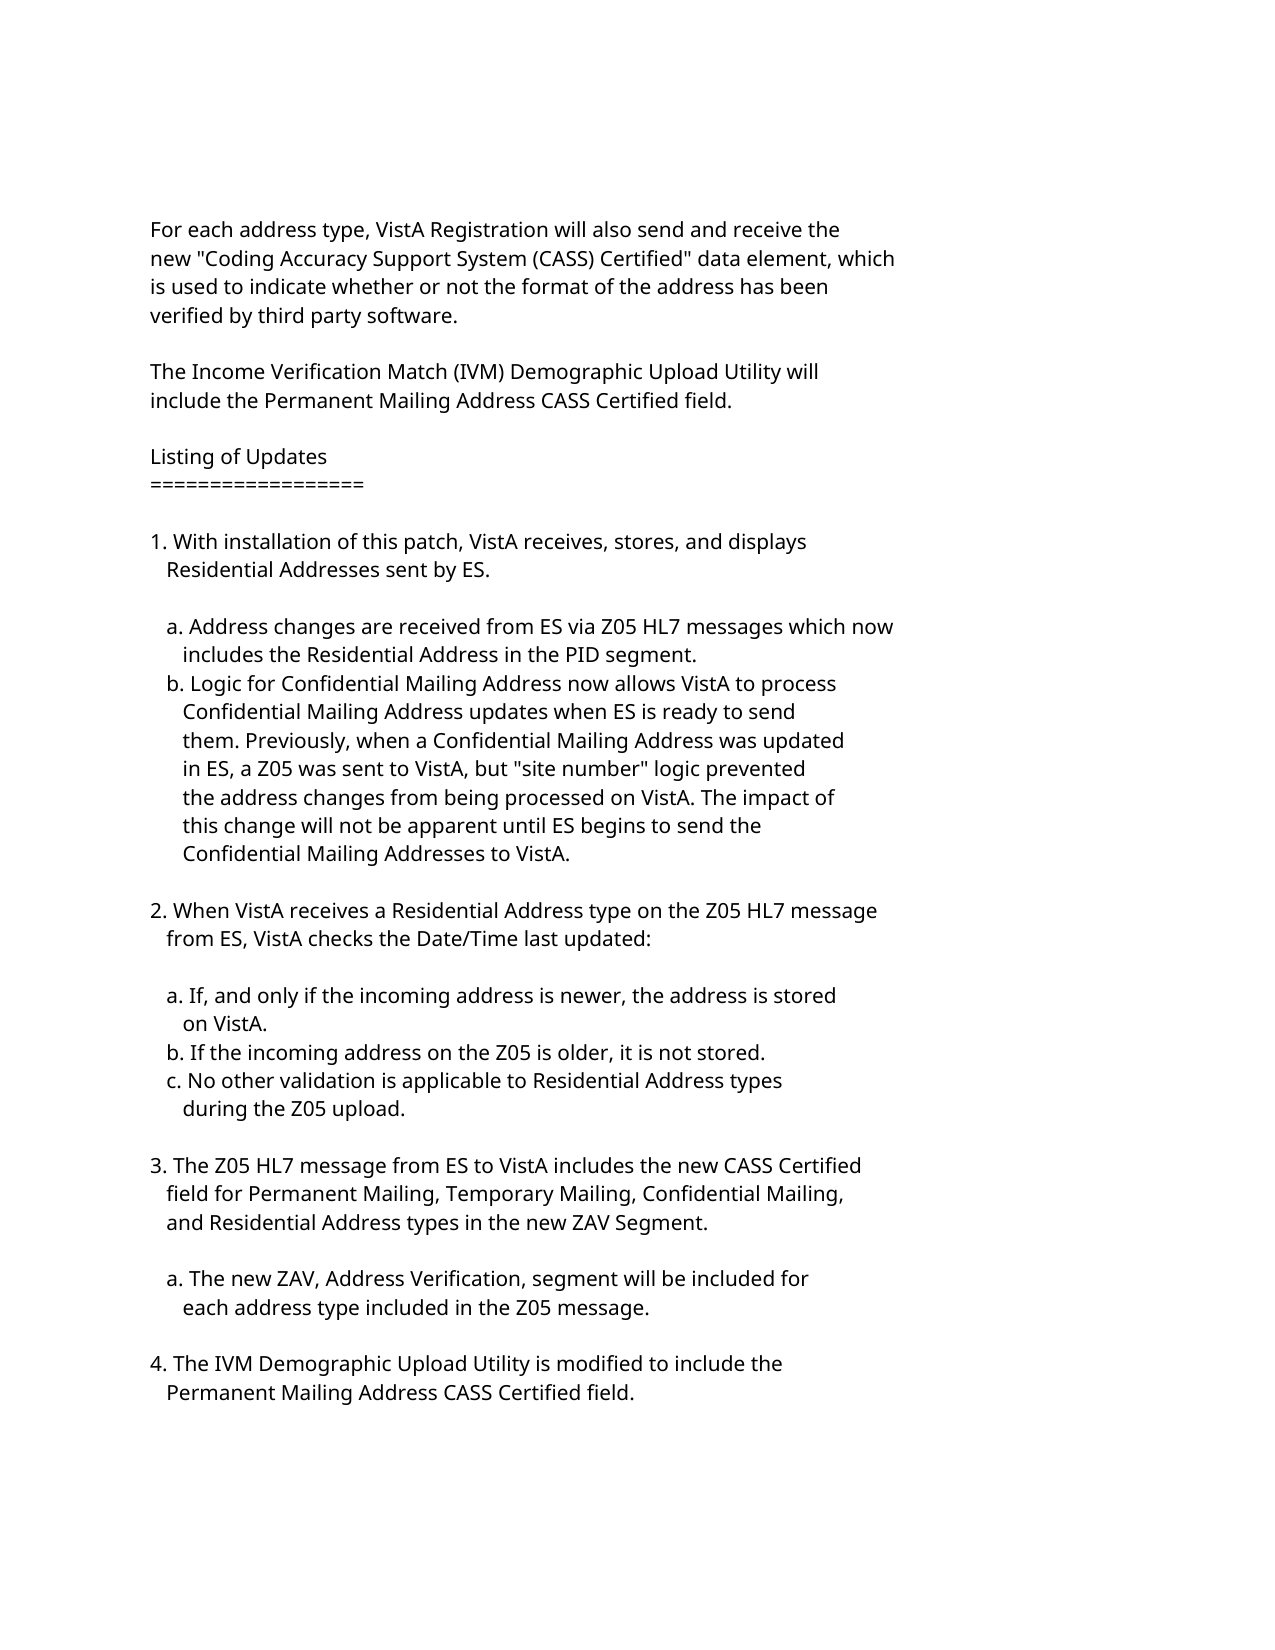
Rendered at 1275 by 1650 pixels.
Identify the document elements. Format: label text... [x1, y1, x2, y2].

text b. If the incoming address on the Z05 is older, it is not stored. [150, 1038, 1125, 1066]
text includes the Residential Address in the PID segment. [150, 640, 1125, 669]
text include the Permanent Mailing Address CASS Certified field. [150, 386, 1125, 414]
text Listing of Updates [150, 442, 1125, 471]
text 2. When VistA receives a Residential Address type on the Z05 HL7 message [150, 896, 1125, 924]
text Confidential Mailing Addresses to VistA. [150, 839, 1125, 868]
text verified by third party software. [150, 301, 1125, 329]
text each address type included in the Z05 message. [150, 1293, 1125, 1321]
text c. No other validation is applicable to Residential Address types [150, 1066, 1125, 1094]
text from ES, VistA checks the Date/Time last updated: [150, 924, 1125, 953]
text new "Coding Accuracy Support System (CASS) Certified" data element, which [150, 244, 1125, 272]
text Permanent Mailing Address CASS Certified field. [150, 1378, 1125, 1406]
text a. Address changes are received from ES via Z05 HL7 messages which now [150, 612, 1125, 640]
text on VistA. [150, 1009, 1125, 1038]
text For each address type, VistA Registration will also send and receive the [150, 216, 1125, 244]
text this change will not be apparent until ES begins to send the [150, 811, 1125, 839]
text during the Z05 upload. [150, 1094, 1125, 1123]
text 4. The IVM Demographic Upload Utility is modified to include the [150, 1349, 1125, 1378]
text in ES, a Z05 was sent to VistA, but "site number" logic prevented [150, 754, 1125, 783]
text b. Logic for Confidential Mailing Address now allows VistA to process [150, 669, 1125, 697]
text a. If, and only if the incoming address is newer, the address is stored [150, 981, 1125, 1009]
text and Residential Address types in the new ZAV Segment. [150, 1208, 1125, 1236]
text the address changes from being processed on VistA. The impact of [150, 783, 1125, 811]
text is used to indicate whether or not the format of the address has been [150, 272, 1125, 301]
text them. Previously, when a Confidential Mailing Address was updated [150, 726, 1125, 754]
text Confidential Mailing Address updates when ES is ready to send [150, 697, 1125, 726]
text 3. The Z05 HL7 message from ES to VistA includes the new CASS Certified [150, 1151, 1125, 1179]
text field for Permanent Mailing, Temporary Mailing, Confidential Mailing, [150, 1179, 1125, 1208]
text ================== [150, 471, 1125, 499]
text Residential Addresses sent by ES. [150, 556, 1125, 584]
text a. The new ZAV, Address Verification, segment will be included for [150, 1264, 1125, 1293]
text 1. With installation of this patch, VistA receives, stores, and displays [150, 527, 1125, 556]
text The Income Verification Match (IVM) Demographic Upload Utility will [150, 357, 1125, 386]
